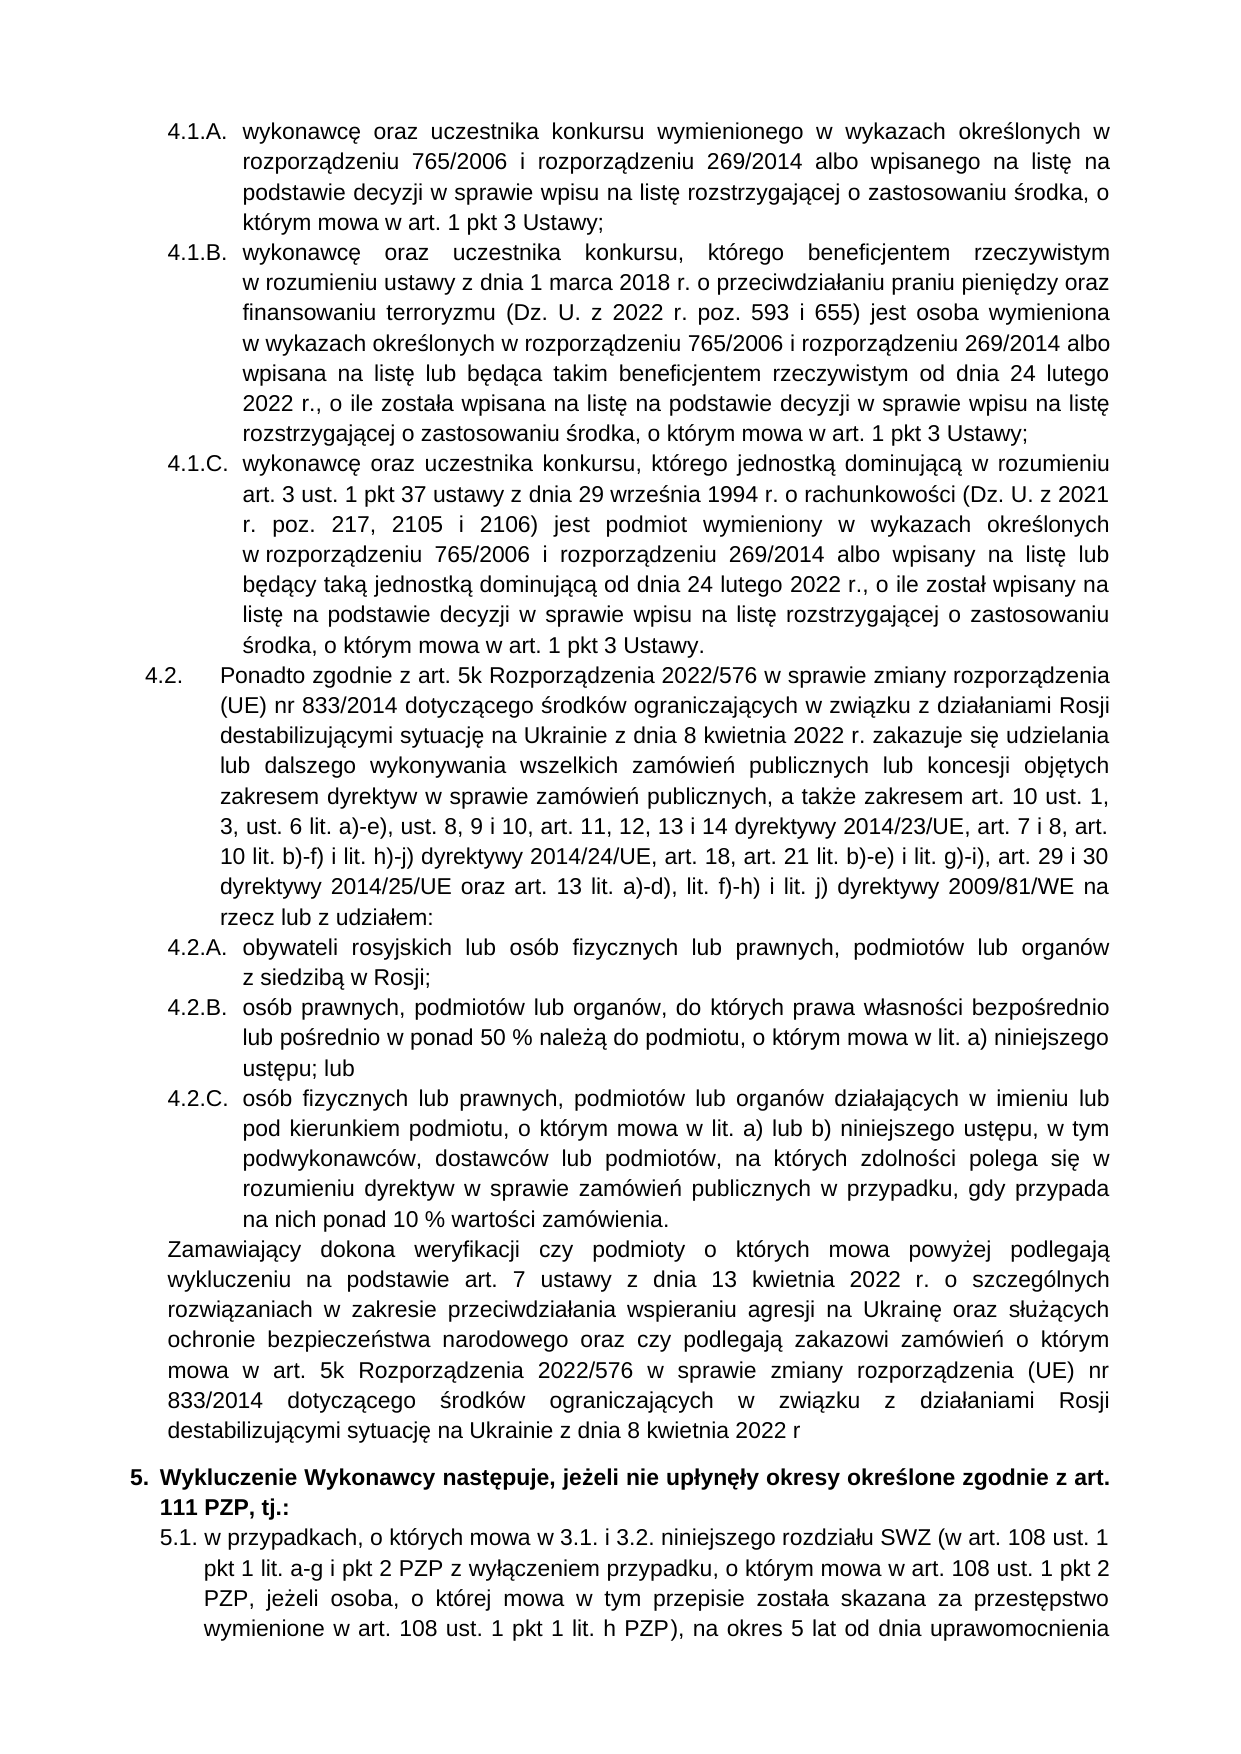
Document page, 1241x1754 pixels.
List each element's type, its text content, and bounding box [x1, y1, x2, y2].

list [159, 1524, 1110, 1641]
list wykonawcę oraz uczestnika konkursu, którego jednostką dominującą w rozumieniu art. 3 ust. 1 pkt 37 ustawy z dnia 29 września 1994 r. o rachunkowości (Dz. U. z 2021 r. poz. 217, 2105 i 2106) jest podmiot wymieniony w wykazach określonych w rozporządzeniu 765/2006 i rozporządzeniu 269/2014 albo wpisany na listę lub będący taką jednostką dominującą od dnia 24 lutego 2022 r., o ile został wpisany na listę na podstawie decyzji w sprawie wpisu na listę rozstrzygającej o zastosowaniu środka, o którym mowa w art. 1 pkt 3 Ustawy. [167, 450, 1110, 658]
list Ponadto zgodnie z art. 5k Rozporządzenia 2022/576 w sprawie zmiany rozporządzenia (UE) nr 833/2014 dotyczącego środków ograniczających w związku z działaniami Rosji destabilizującymi sytuację na Ukrainie z dnia 8 kwietnia 2022 r. zakazuje się udzielania lub dalszego wykonywania wszelkich zamówień publicznych lub koncesji objętych zakresem dyrektyw w sprawie zamówień publicznych, a także zakresem art. 10 ust. 1, 3, ust. 6 lit. a)-e), ust. 8, 9 i 10, art. 11, 12, 13 i 14 dyrektywy 2014/23/UE, art. 7 i 8, art. 10 lit. b)-f) i lit. h)-j) dyrektywy 2014/24/UE, art. 18, art. 21 lit. b)-e) i lit. g)-i), art. 29 i 30 dyrektywy 2014/25/UE oraz art. 13 lit. a)-d), lit. f)-h) i lit. j) dyrektywy 2009/81/WE na rzecz lub z udziałem: [145, 662, 1110, 930]
list osób fizycznych lub prawnych, podmiotów lub organów działających w imieniu lub pod kierunkiem podmiotu, o którym mowa w lit. a) lub b) niniejszego ustępu, w tym podwykonawców, dostawców lub podmiotów, na których zdolności polega się w rozumieniu dyrektyw w sprawie zamówień publicznych w przypadku, gdy przypada na nich ponad 10 % wartości zamówienia. [167, 1085, 1110, 1232]
list obywateli rosyjskich lub osób fizycznych lub prawnych, podmiotów lub organów z siedzibą w Rosji; [167, 934, 1110, 990]
list wykonawcę oraz uczestnika konkursu, którego beneficjentem rzeczywistym w rozumieniu ustawy z dnia 1 marca 2018 r. o przeciwdziałaniu praniu pieniędzy oraz finansowaniu terroryzmu (Dz. U. z 2022 r. poz. 593 i 655) jest osoba wymieniona w wykazach określonych w rozporządzeniu 765/2006 i rozporządzeniu 269/2014 albo wpisana na listę lub będąca takim beneficjentem rzeczywistym od dnia 24 lutego 2022 r., o ile została wpisana na listę na podstawie decyzji w sprawie wpisu na listę rozstrzygającej o zastosowaniu środka, o którym mowa w art. 1 pkt 3 Ustawy; [167, 239, 1110, 447]
list Zamawiający dokona weryfikacji czy podmioty o których mowa powyżej podlegają wykluczeniu na podstawie art. 7 ustawy z dnia 13 kwietnia 2022 r. o szczególnych rozwiązaniach w zakresie przeciwdziałania wspieraniu agresji na Ukrainę oraz służących ochronie bezpieczeństwa narodowego oraz czy podlegają zakazowi zamówień o którym mowa w art. 5k Rozporządzenia 2022/576 w sprawie zmiany rozporządzenia (UE) nr 833/2014 dotyczącego środków ograniczających w związku z działaniami Rosji destabilizującymi sytuację na Ukrainie z dnia 8 kwietnia 2022 r [167, 1236, 1110, 1443]
list Wykluczenie Wykonawcy następuje, jeżeli nie upłynęły okresy określone zgodnie z art. 111 PZP, tj.: [130, 1464, 1110, 1521]
list wykonawcę oraz uczestnika konkursu wymienionego w wykazach określonych w rozporządzeniu 765/2006 i rozporządzeniu 269/2014 albo wpisanego na listę na podstawie decyzji w sprawie wpisu na listę rozstrzygającej o zastosowaniu środka, o którym mowa w art. 1 pkt 3 Ustawy; [167, 118, 1110, 235]
list osób prawnych, podmiotów lub organów, do których prawa własności bezpośrednio lub pośrednio w ponad 50 % należą do podmiotu, o którym mowa w lit. a) niniejszego ustępu; lub [167, 994, 1110, 1081]
